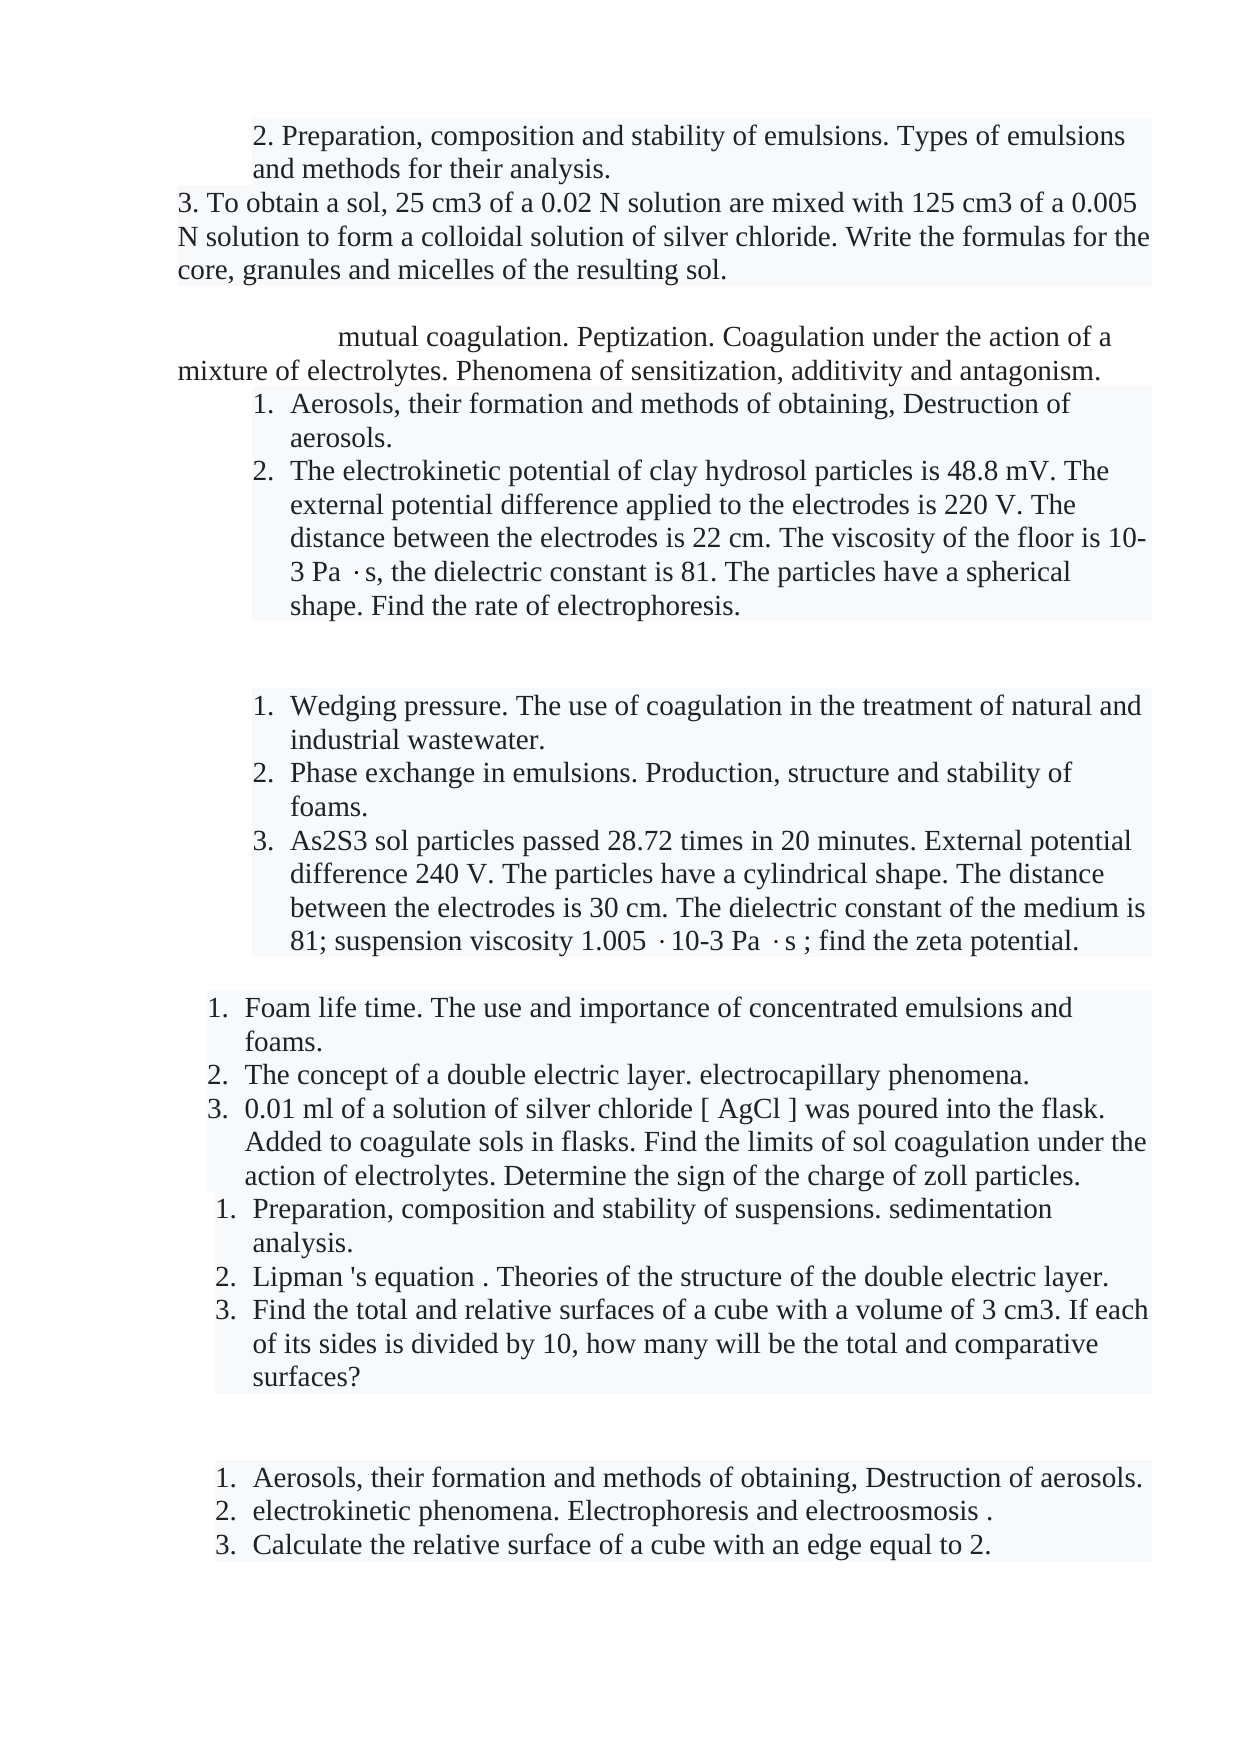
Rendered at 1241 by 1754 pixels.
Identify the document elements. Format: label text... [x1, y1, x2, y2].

list Preparation, composition and stability of suspensions. sedimentation analysis. [215, 1192, 1152, 1259]
list Phase exchange in emulsions. Production, structure and stability of foams. [252, 756, 1152, 823]
text 3. To obtain a sol, 25 cm3 of a 0.02 N solution are mixed with 125 cm3 of a 0.005 N solution to form a colloidal solution of silver chloride. Write the formulas for the core, granules and micelles of the resulting sol. [177, 185, 1152, 286]
list Wedging pressure. The use of coagulation in the treatment of natural and industrial wastewater. [252, 688, 1152, 756]
text 2. Preparation, composition and stability of emulsions. Types of emulsions and methods for their analysis. [252, 118, 1152, 185]
list The electrokinetic potential of clay hydrosol particles is 48.8 mV. The external potential difference applied to the electrodes is 220 V. The distance between the electrodes is 22 cm. The viscosity of the floor is 10-3 Pa s, the dielectric constant is 81. The particles have a spherical shape. Find the rate of electrophoresis. [252, 453, 1152, 621]
list 0.01 ml of a solution of silver chloride [ AgCl ] was poured into the flask. Added to coagulate sols in flasks. Find the limits of sol coagulation under the action of electrolytes. Determine the sign of the charge of zoll particles. [207, 1091, 1152, 1192]
list The concept of a double electric layer. electrocapillary phenomena. [207, 1057, 1152, 1091]
list electrokinetic phenomena. Electrophoresis and electroosmosis . [215, 1493, 1152, 1527]
list Aerosols, their formation and methods of obtaining, Destruction of aerosols. [252, 386, 1152, 453]
list Aerosols, their formation and methods of obtaining, Destruction of aerosols. [215, 1460, 1152, 1493]
list mutual coagulation. Peptization. Coagulation under the action of a mixture of electrolytes. Phenomena of sensitization, additivity and antagonism. [177, 319, 1152, 386]
list Foam life time. The use and importance of concentrated emulsions and foams. [207, 990, 1152, 1057]
list Find the total and relative surfaces of a cube with a volume of 3 cm3. If each of its sides is divided by 10, how many will be the total and comparative surfaces? [215, 1292, 1152, 1393]
list As2S3 sol particles passed 28.72 times in 20 minutes. External potential difference 240 V. The particles have a cylindrical shape. The distance between the electrodes is 30 cm. The dielectric constant of the medium is 81; suspension viscosity 1.005 10-3 Pa s ; find the zeta potential. [252, 823, 1152, 957]
list Calculate the relative surface of a cube with an edge equal to 2. [215, 1527, 1152, 1561]
list Lipman 's equation . Theories of the structure of the double electric layer. [215, 1259, 1152, 1292]
